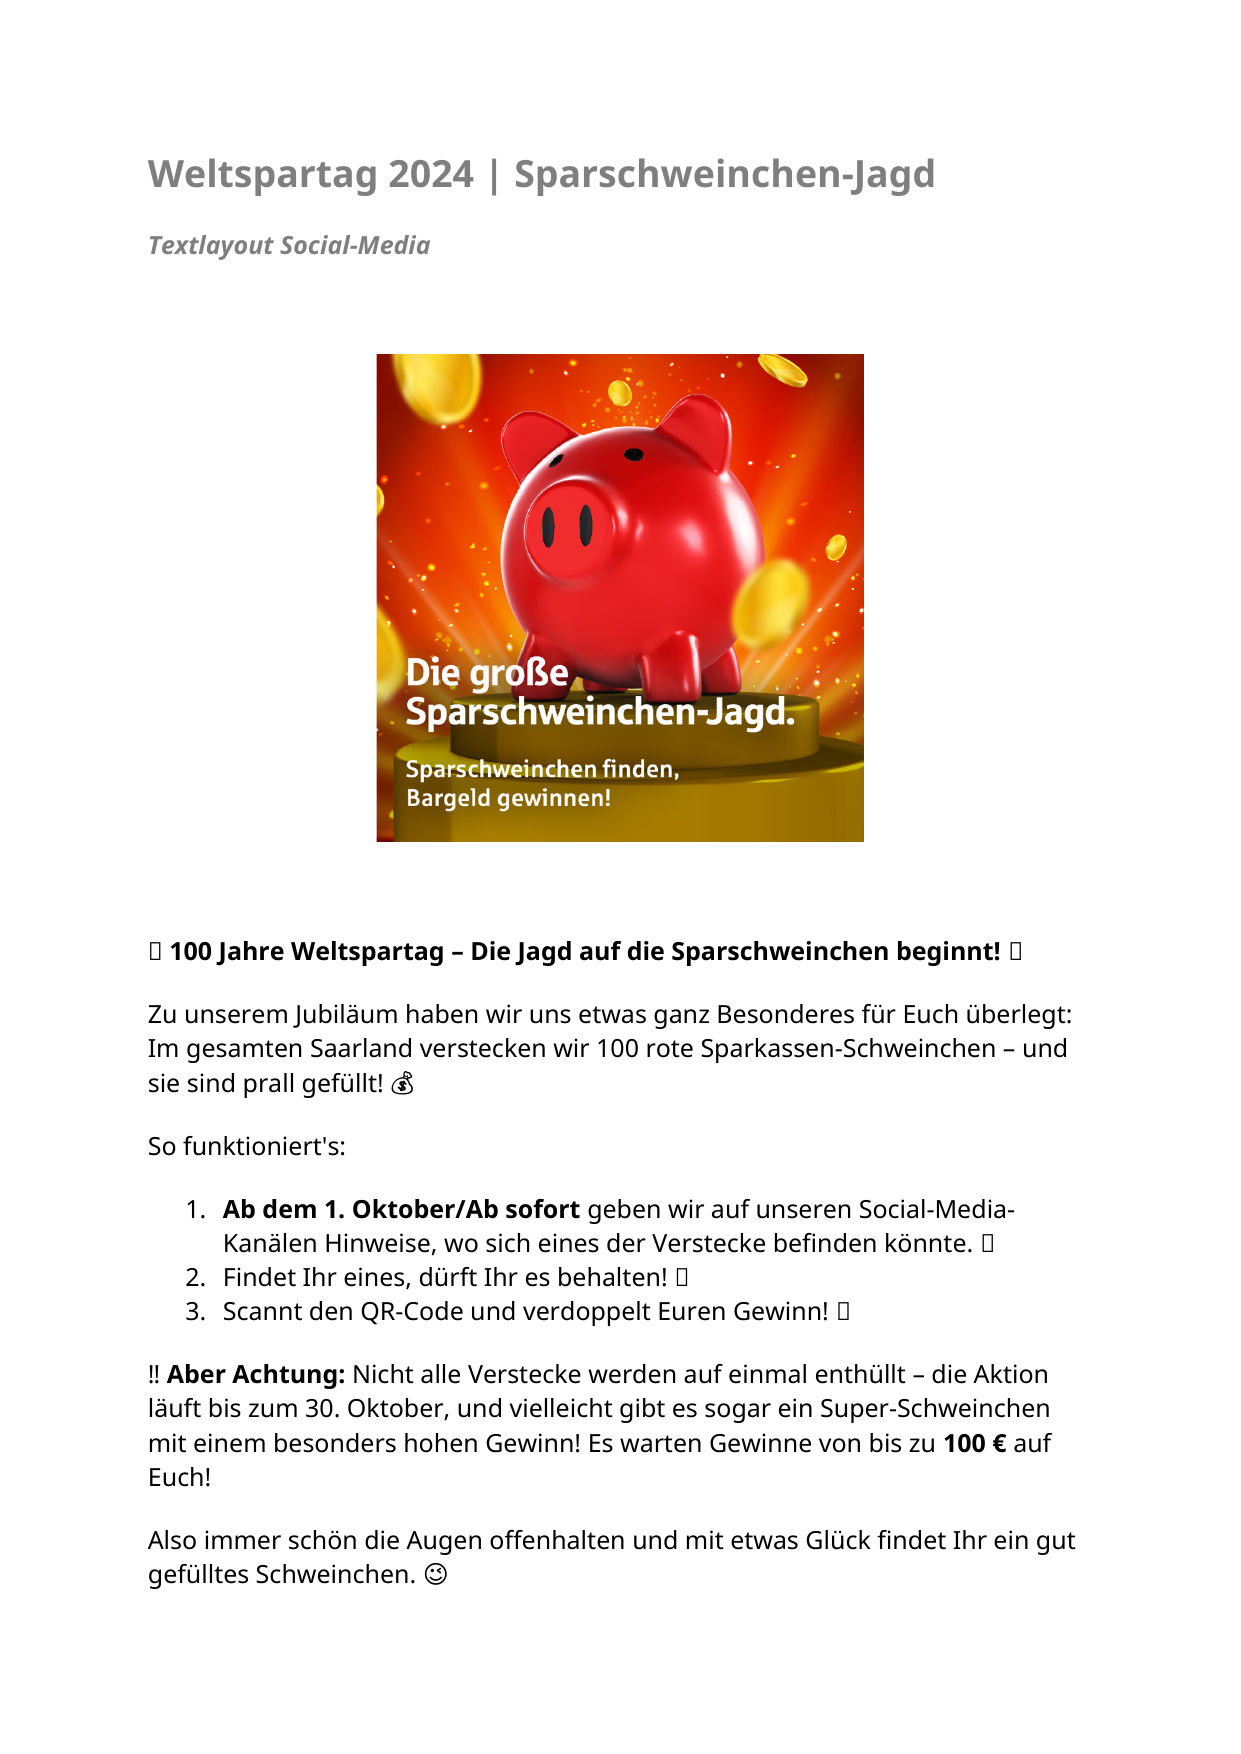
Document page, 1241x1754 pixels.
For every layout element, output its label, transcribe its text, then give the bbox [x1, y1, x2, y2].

list Findet Ihr eines, dürft Ihr es behalten! 🐷 [185, 1260, 1093, 1294]
text Textlayout Social-Media [148, 228, 1093, 262]
text ‼️ Aber Achtung: Nicht alle Verstecke werden auf einmal enthüllt – die Aktion läuft bis zum 30. Oktober, und vielleicht gibt es sogar ein Super-Schweinchen mit einem besonders hohen Gewinn! Es warten Gewinne von bis zu 100 € auf Euch! [148, 1357, 1093, 1493]
list Scannt den QR-Code und verdoppelt Euren Gewinn! 💸 [185, 1294, 1093, 1328]
text 🎉 100 Jahre Weltspartag – Die Jagd auf die Sparschweinchen beginnt! 🎉 [148, 934, 1093, 968]
picture [376, 354, 864, 842]
text Zu unserem Jubiläum haben wir uns etwas ganz Besonderes für Euch überlegt: Im gesamten Saarland verstecken wir 100 rote Sparkassen-Schweinchen – und sie sind prall gefüllt! 💰 [148, 997, 1093, 1099]
list Ab dem 1. Oktober/Ab sofort geben wir auf unseren Social-Media-Kanälen Hinweise, wo sich eines der Verstecke befinden könnte. 🤔 [185, 1192, 1093, 1260]
text Also immer schön die Augen offenhalten und mit etwas Glück findet Ihr ein gut gefülltes Schweinchen. 😉 [148, 1522, 1093, 1591]
text Weltspartag 2024 | Sparschweinchen-Jagd [148, 148, 1093, 199]
text So funktioniert's: [148, 1128, 1093, 1162]
